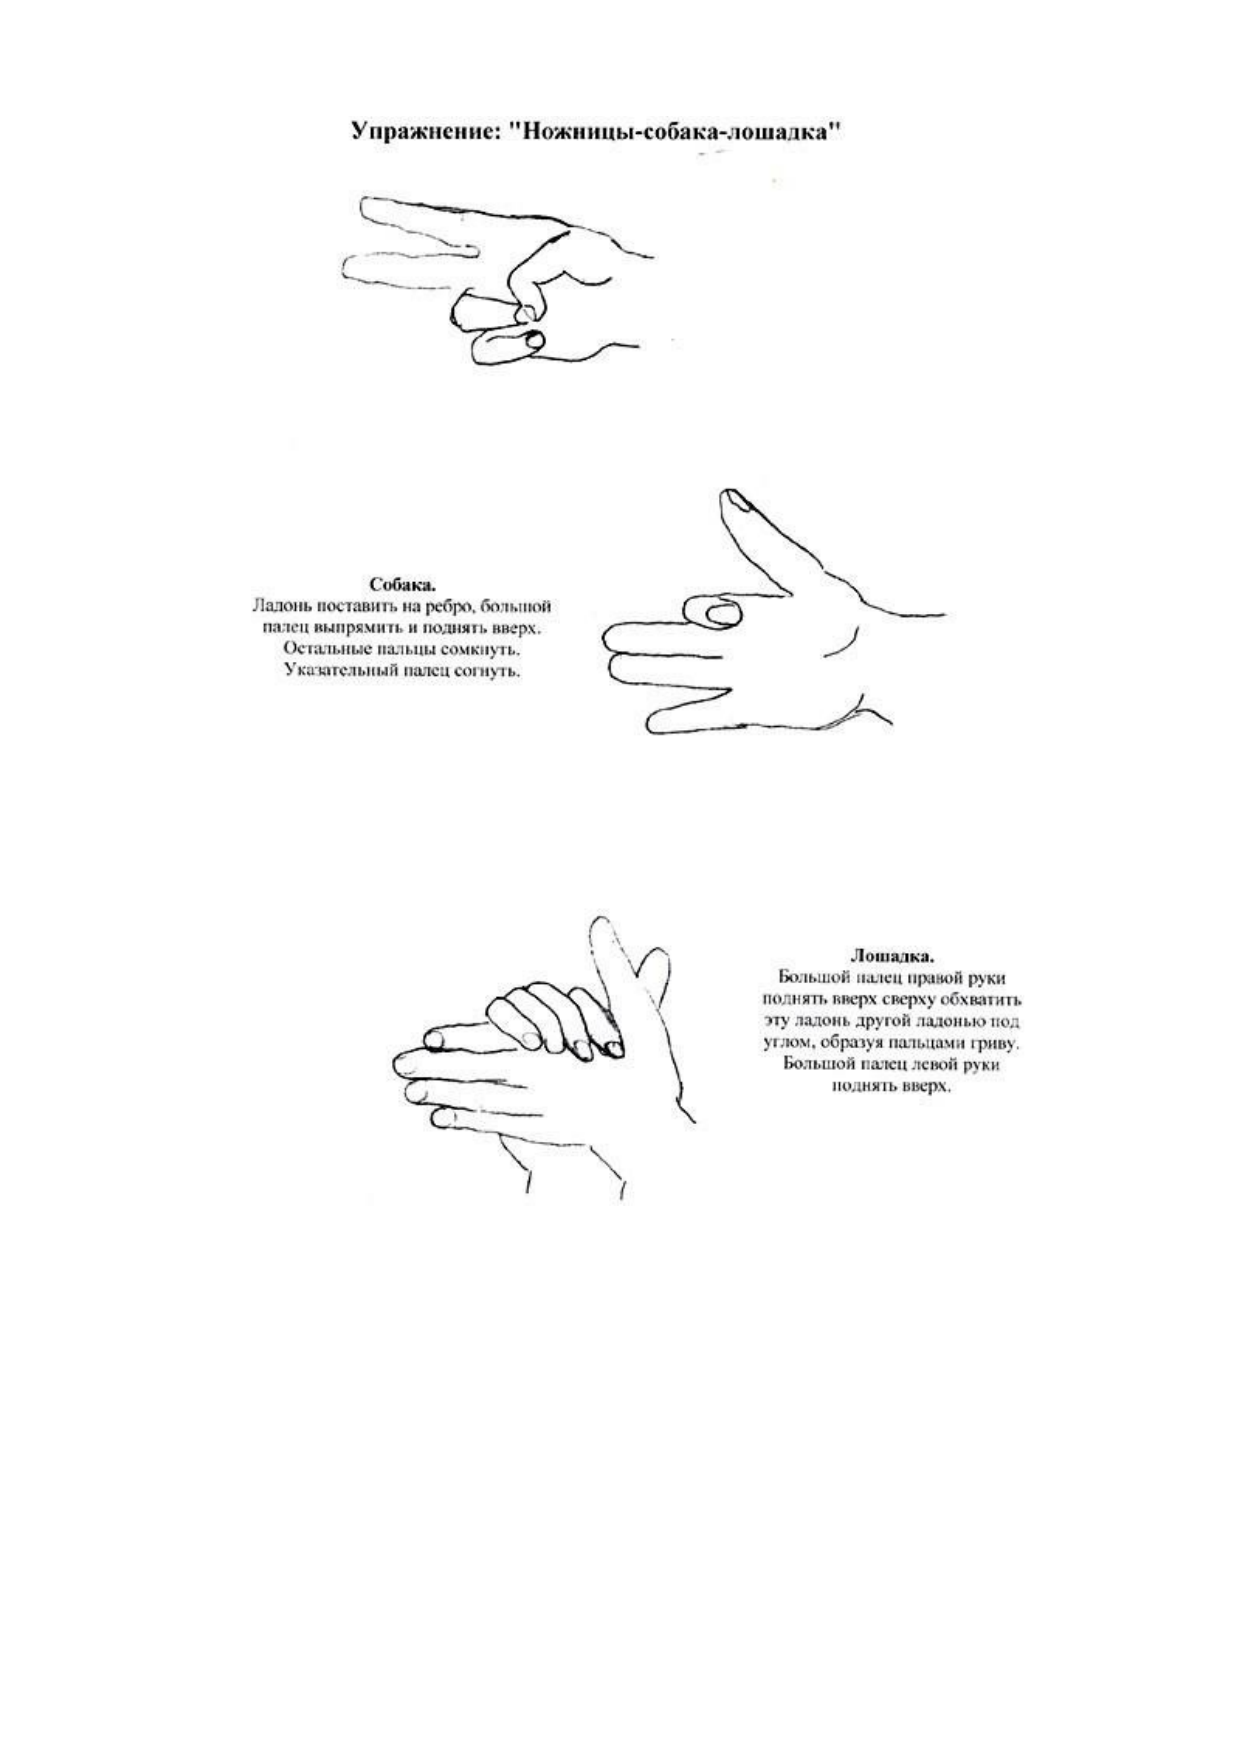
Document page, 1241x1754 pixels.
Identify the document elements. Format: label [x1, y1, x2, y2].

picture [251, 116, 1025, 1206]
